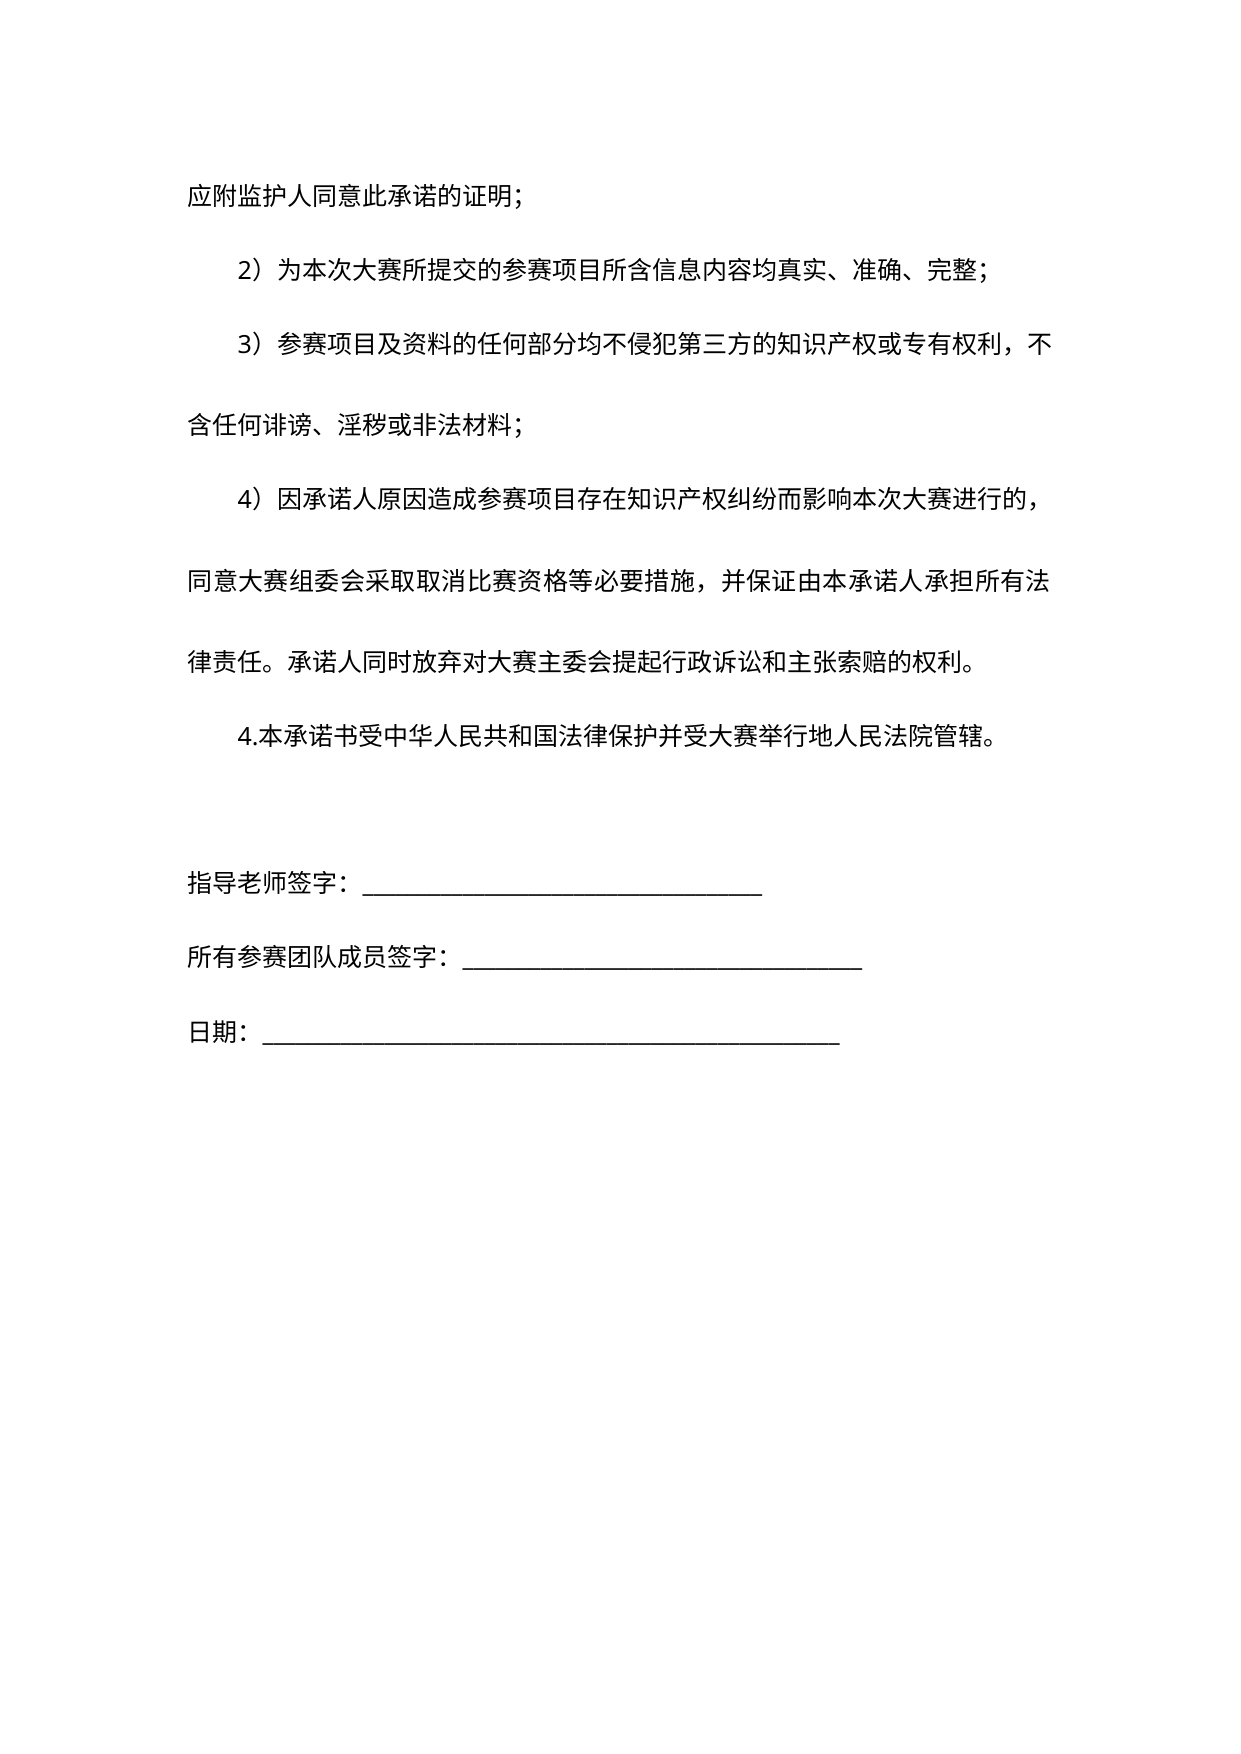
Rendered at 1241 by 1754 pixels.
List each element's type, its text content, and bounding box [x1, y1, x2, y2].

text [187, 162, 1053, 227]
text 4.本承诺书受中华人民共和国法律保护并受大赛举行地人民法院管辖。 [187, 702, 1053, 767]
text 指导老师签字：____________________________________ [187, 849, 1053, 914]
text 日期：____________________________________________________ [187, 998, 1053, 1063]
text 所有参赛团队成员签字：____________________________________ [187, 923, 1053, 988]
text 3）参赛项目及资料的任何部分均不侵犯第三方的知识产权或专有权利，不含任何诽谤、淫秽或非法材料； [187, 310, 1053, 456]
text 4）因承诺人原因造成参赛项目存在知识产权纠纷而影响本次大赛进行的，同意大赛组委会采取取消比赛资格等必要措施，并保证由本承诺人承担所有法律责任。承诺人同时放弃对大赛主委会提起行政诉讼和主张索赔的权利。 [187, 465, 1053, 693]
text 2）为本次大赛所提交的参赛项目所含信息内容均真实、准确、完整； [187, 236, 1053, 301]
